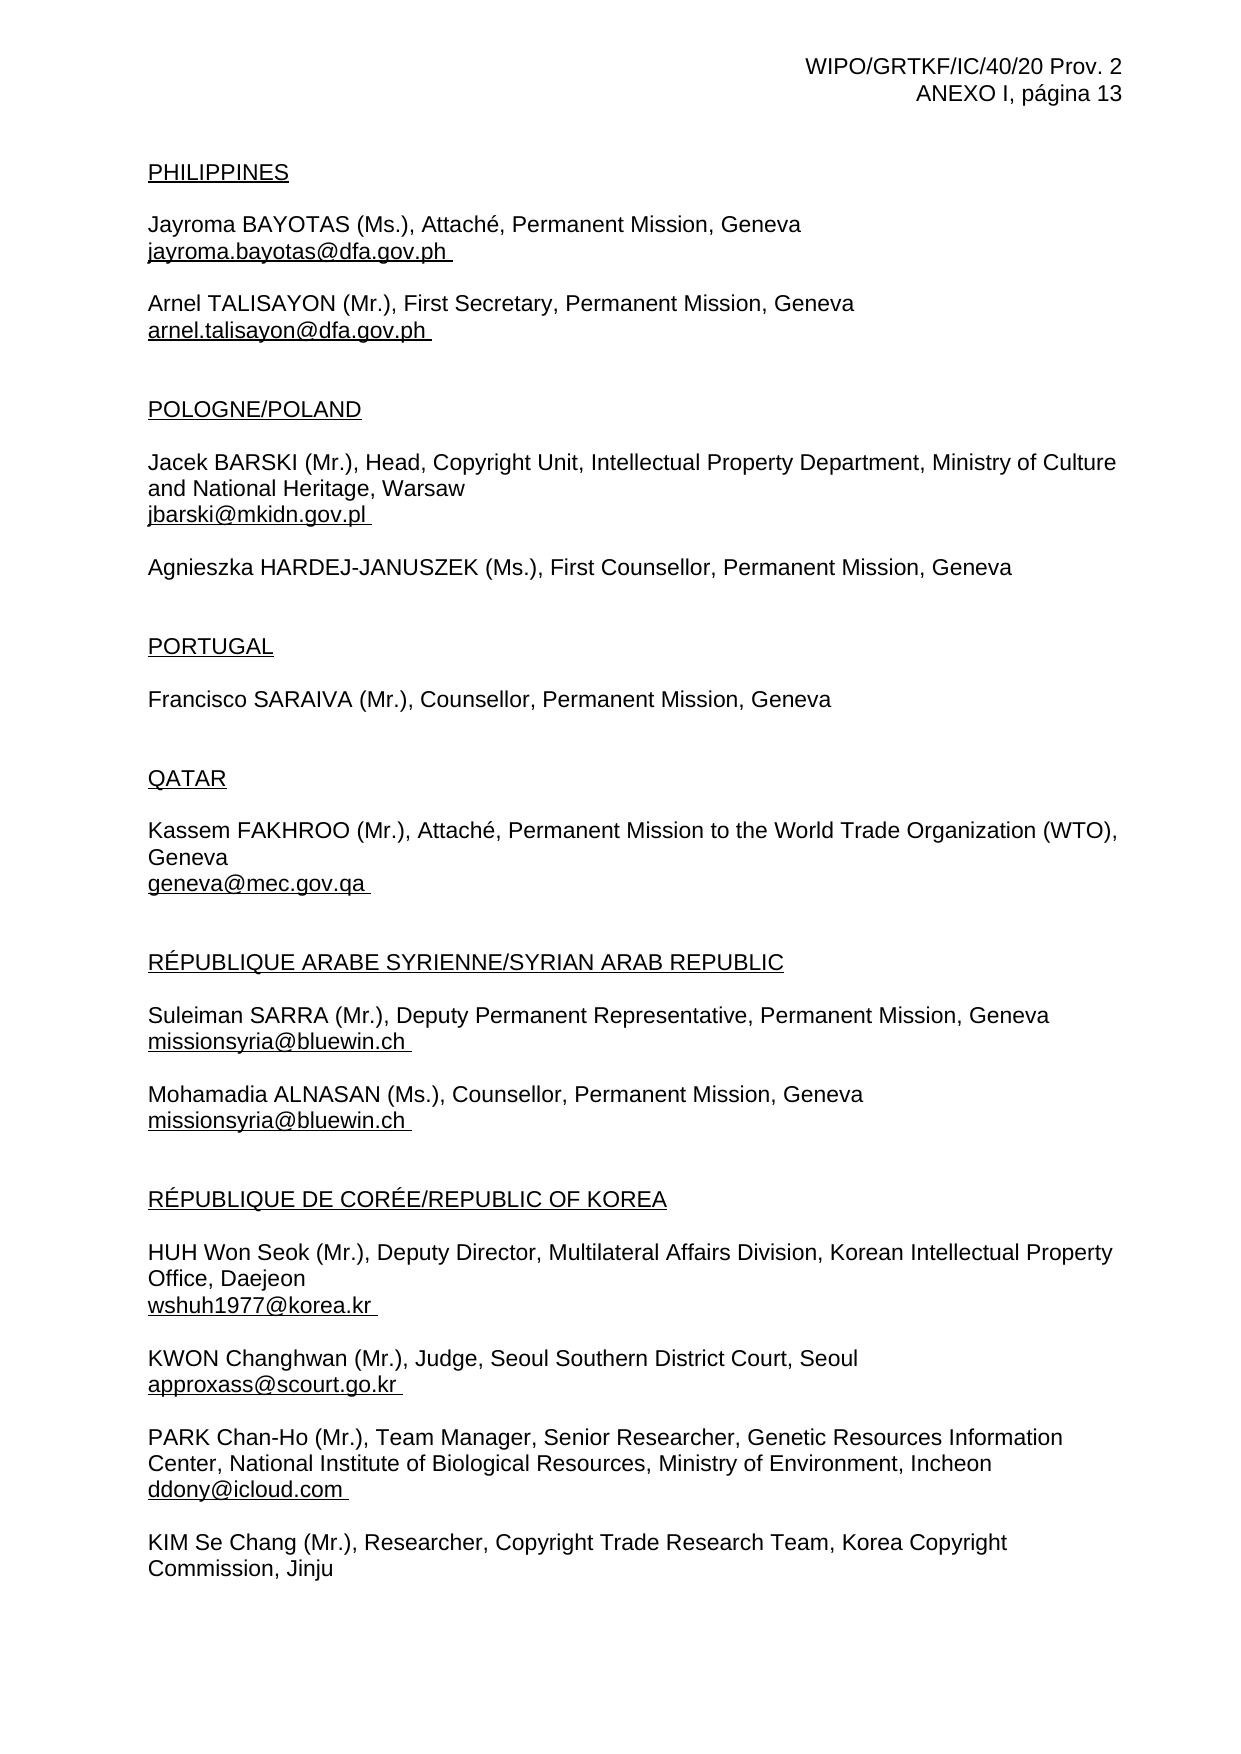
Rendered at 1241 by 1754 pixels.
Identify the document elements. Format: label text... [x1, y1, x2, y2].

text jbarski@mkidn.gov.pl [148, 501, 1122, 527]
text HUH Won Seok (Mr.), Deputy Director, Multilateral Affairs Division, Korean Intellectual Property Office, Daejeon [148, 1239, 1122, 1292]
text missionsyria@bluewin.ch [148, 1107, 1122, 1134]
text Jayroma BAYOTAS (Ms.), Attaché, Permanent Mission, Geneva [148, 211, 1122, 238]
text ddony@icloud.com [148, 1476, 1122, 1503]
text RÉPUBLIQUE DE CORÉE/REPUBLIC OF KOREA [148, 1186, 1122, 1213]
text PHILIPPINES [148, 158, 1122, 185]
text Kassem FAKHROO (Mr.), Attaché, Permanent Mission to the World Trade Organization (WTO), Geneva [148, 817, 1122, 870]
text Francisco SARAIVA (Mr.), Counsellor, Permanent Mission, Geneva [148, 686, 1122, 712]
text geneva@mec.gov.qa [148, 870, 1122, 896]
text Arnel TALISAYON (Mr.), First Secretary, Permanent Mission, Geneva [148, 290, 1122, 317]
text KWON Changhwan (Mr.), Judge, Seoul Southern District Court, Seoul [148, 1344, 1122, 1371]
text Jacek BARSKI (Mr.), Head, Copyright Unit, Intellectual Property Department, Ministry of Culture and National Heritage, Warsaw [148, 448, 1122, 501]
text RÉPUBLIQUE ARABE SYRIENNE/SYRIAN ARAB REPUBLIC [148, 949, 1122, 976]
text missionsyria@bluewin.ch [148, 1028, 1122, 1054]
text QATAR [148, 765, 1122, 791]
text Agnieszka HARDEJ-JANUSZEK (Ms.), First Counsellor, Permanent Mission, Geneva [148, 554, 1122, 580]
text arnel.talisayon@dfa.gov.ph [148, 317, 1122, 343]
text jayroma.bayotas@dfa.gov.ph [148, 238, 1122, 264]
text PORTUGAL [148, 633, 1122, 659]
text KIM Se Chang (Mr.), Researcher, Copyright Trade Research Team, Korea Copyright Commission, Jinju [148, 1529, 1122, 1582]
text POLOGNE/POLAND [148, 396, 1122, 422]
text approxass@scourt.go.kr [148, 1371, 1122, 1397]
text wshuh1977@korea.kr [148, 1292, 1122, 1318]
text PARK Chan-Ho (Mr.), Team Manager, Senior Researcher, Genetic Resources Information Center, National Institute of Biological Resources, Ministry of Environment, Incheon [148, 1423, 1122, 1476]
text Mohamadia ALNASAN (Ms.), Counsellor, Permanent Mission, Geneva [148, 1081, 1122, 1107]
text Suleiman SARRA (Mr.), Deputy Permanent Representative, Permanent Mission, Geneva [148, 1002, 1122, 1028]
